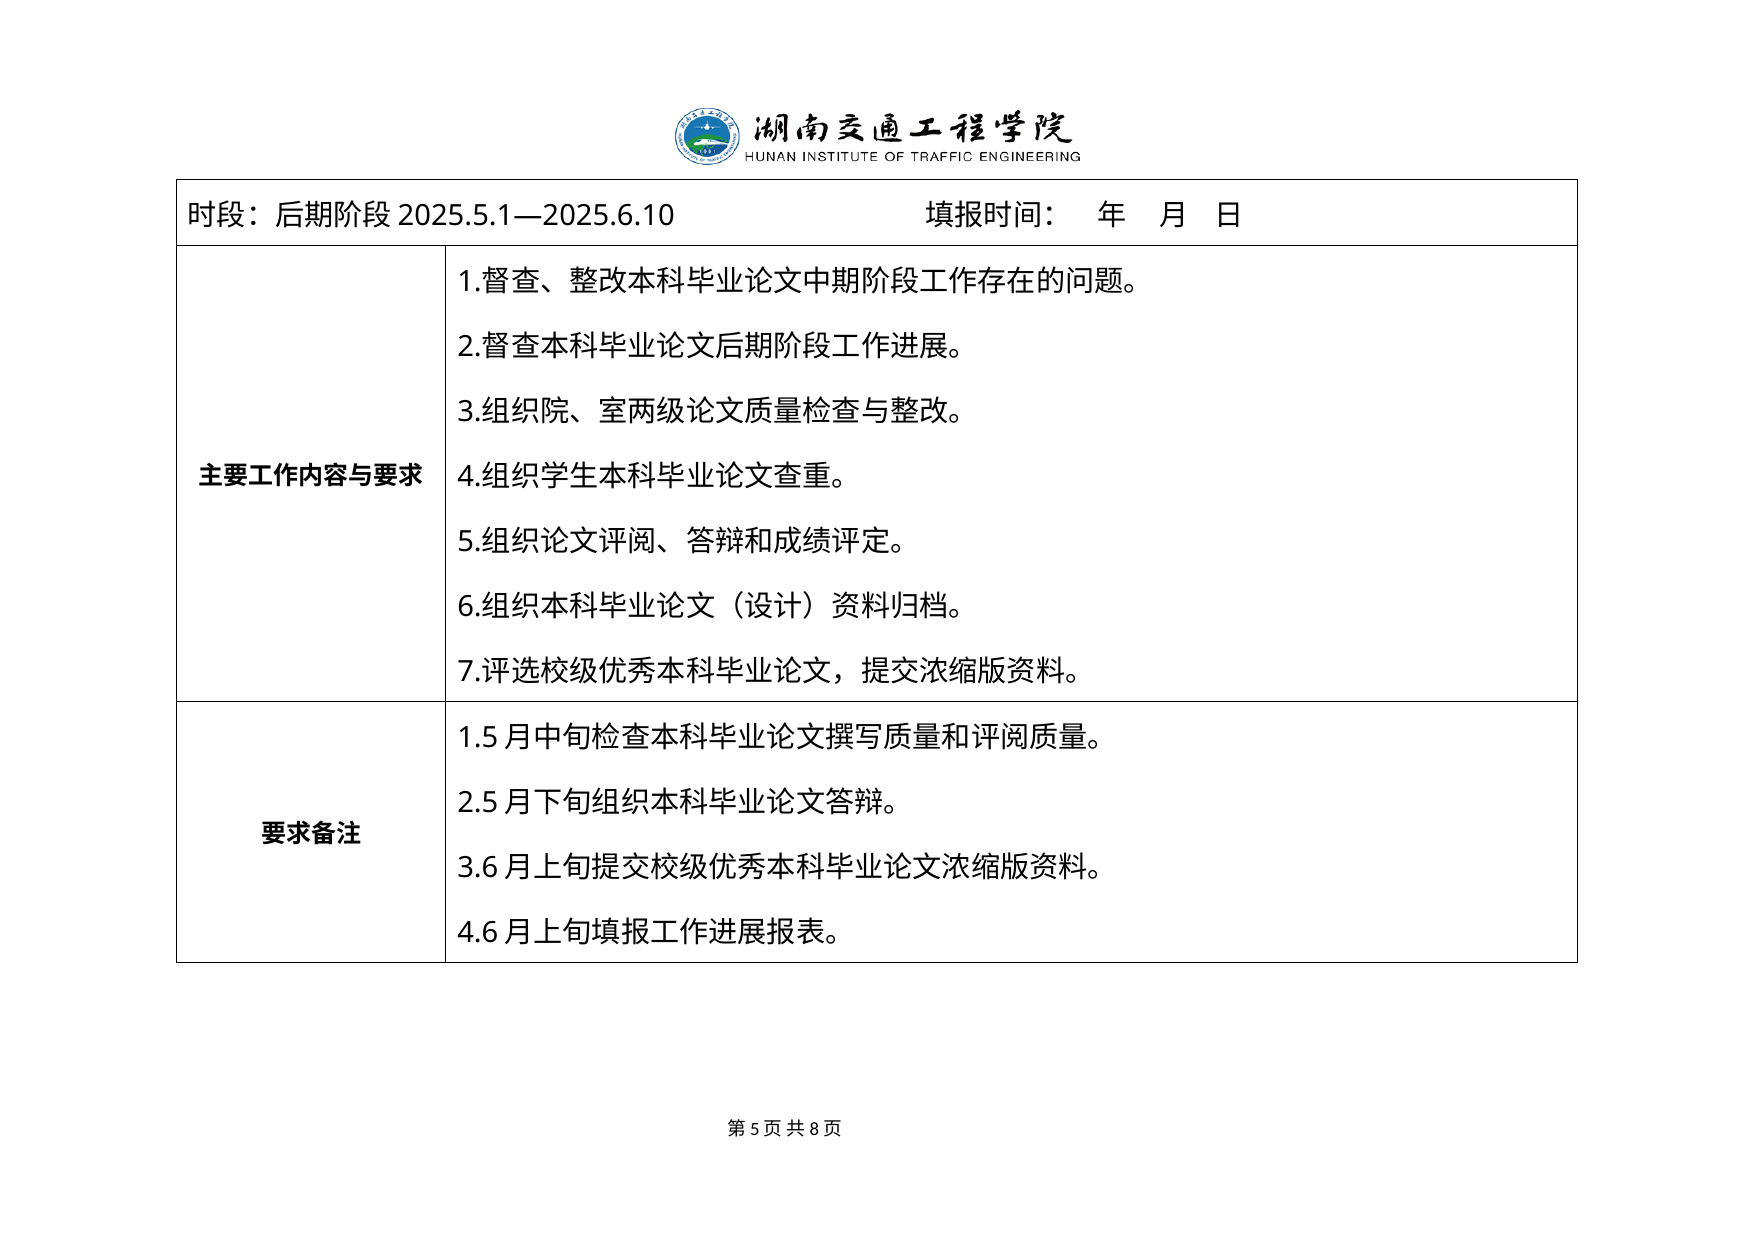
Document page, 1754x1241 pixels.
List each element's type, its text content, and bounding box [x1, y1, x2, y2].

table_cell 主要工作内容与要求 [177, 246, 445, 701]
picture [665, 90, 1089, 176]
table_cell 1.5月中旬检查本科毕业论文撰写质量和评阅质量。 2.5月下旬组织本科毕业论文答辩。 3.6月上旬提交校级优秀本科毕业论文浓缩版资料。 4.6月上旬填报工作进展报表。 [446, 702, 1577, 962]
table_cell 要求备注 [177, 702, 445, 962]
table_header 时段：后期阶段2025.5.1—2025.6.10 填报时间： 年 月 日 [177, 180, 1577, 245]
table_cell 1.督查、整改本科毕业论文中期阶段工作存在的问题。 2.督查本科毕业论文后期阶段工作进展。 3.组织院、室两级论文质量检查与整改。 4.组织学生本科毕业论文查重。 5.组织论文评阅、答辩和成绩评定。 6.组织本科毕业论文（设计）资料归档。 7.评选校级优秀本科毕业论文，提交浓缩版资料。 [446, 246, 1577, 701]
